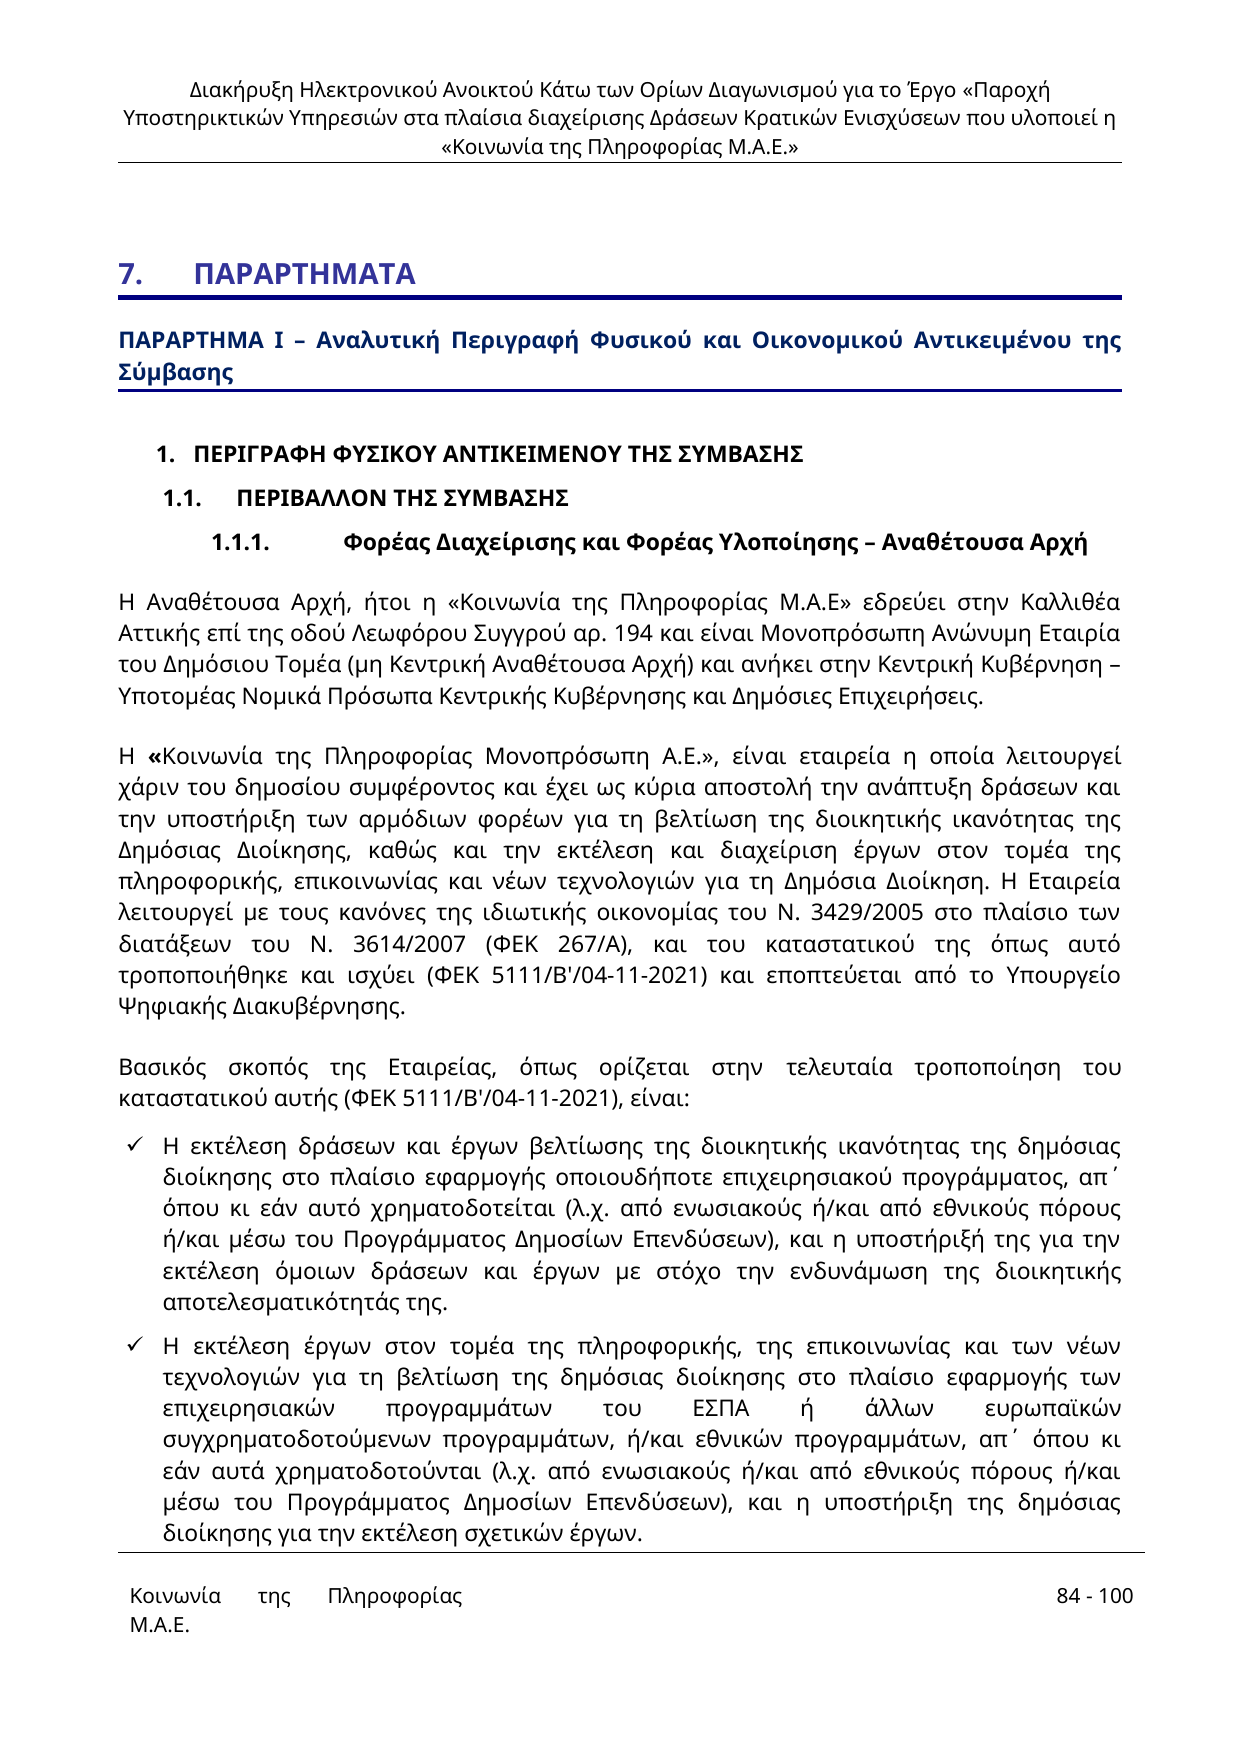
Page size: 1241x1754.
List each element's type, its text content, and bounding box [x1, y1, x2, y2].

text Η «Κοινωνία της Πληροφορίας Μονοπρόσωπη Α.Ε.», είναι εταιρεία η οποία λειτουργεί χάριν του δημοσίου συμφέροντος και έχει ως κύρια αποστολή την ανάπτυξη δράσεων και την υποστήριξη των αρμόδιων φορέων για τη βελτίωση της διοικητικής ικανότητας της Δημόσιας Διοίκησης, καθώς και την εκτέλεση και διαχείριση έργων στον τομέα της πληροφορικής, επικοινωνίας και νέων τεχνολογιών για τη Δημόσια Διοίκηση. Η Εταιρεία λειτουργεί με τους κανόνες της ιδιωτικής οικονομίας του N. 3429/2005 στο πλαίσιο των διατάξεων του N. 3614/2007 (ΦΕΚ 267/Α), και του καταστατικού της όπως αυτό τροποποιήθηκε και ισχύει (ΦΕΚ 5111/Β'/04-11-2021) και εποπτεύεται από το Υπουργείο Ψηφιακής Διακυβέρνησης. [118, 740, 1122, 1021]
list Η εκτέλεση δράσεων και έργων βελτίωσης της διοικητικής ικανότητας της δημόσιας διοίκησης στο πλαίσιο εφαρμογής οποιουδήποτε επιχειρησιακού προγράμματος, απ΄ όπου κι εάν αυτό χρηματοδοτείται (λ.χ. από ενωσιακούς ή/και από εθνικούς πόρους ή/και μέσω του Προγράμματος Δημοσίων Επενδύσεων), και η υποστήριξή της για την εκτέλεση όμοιων δράσεων και έργων με στόχο την ενδυνάμωση της διοικητικής αποτελεσματικότητάς της. [125, 1130, 1122, 1317]
subtitle ΠΑΡΑΡΤΗΜΑΤΑ [118, 253, 1122, 295]
list Η εκτέλεση έργων στον τομέα της πληροφορικής, της επικοινωνίας και των νέων τεχνολογιών για τη βελτίωση της δημόσιας διοίκησης στο πλαίσιο εφαρμογής των επιχειρησιακών προγραμμάτων του ΕΣΠΑ ή άλλων ευρωπαϊκών συγχρηματοδοτούμενων προγραμμάτων, ή/και εθνικών προγραμμάτων, απ΄ όπου κι εάν αυτά χρηματοδοτούνται (λ.χ. από ενωσιακούς ή/και από εθνικούς πόρους ή/και μέσω του Προγράμματος Δημοσίων Επενδύσεων), και η υποστήριξη της δημόσιας διοίκησης για την εκτέλεση σχετικών έργων. [125, 1330, 1122, 1548]
subtitle ΠΕΡΙΓΡΑΦΗ ΦΥΣΙΚΟΥ ΑΝΤΙΚΕΙΜΕΝΟΥ ΤΗΣ ΣΥΜΒΑΣΗΣ [156, 438, 1122, 469]
subtitle Φορέας Διαχείρισης και Φορέας Υλοποίησης – Αναθέτουσα Αρχή [211, 526, 1122, 557]
text Η Αναθέτουσα Αρχή, ήτοι η «Κοινωνία της Πληροφορίας Μ.Α.Ε» εδρεύει στην Καλλιθέα Αττικής επί της οδού Λεωφόρου Συγγρού αρ. 194 και είναι Μονοπρόσωπη Ανώνυμη Εταιρία του Δημόσιου Τομέα (μη Κεντρική Αναθέτουσα Αρχή) και ανήκει στην Κεντρική Κυβέρνηση – Υποτομέας Νομικά Πρόσωπα Κεντρικής Κυβέρνησης και Δημόσιες Επιχειρήσεις. [118, 586, 1122, 711]
subtitle ΠΑΡΑΡΤΗΜΑ Ι – Αναλυτική Περιγραφή Φυσικού και Οικονομικού Αντικειμένου της Σύμβασης [118, 324, 1122, 389]
subtitle ΠΕΡΙΒΑΛΛΟΝ ΤΗΣ ΣΥΜΒΑΣΗΣ [162, 482, 1122, 513]
text Βασικός σκοπός της Εταιρείας, όπως ορίζεται στην τελευταία τροποποίηση του καταστατικού αυτής (ΦΕΚ 5111/Β'/04-11-2021), είναι: [118, 1051, 1122, 1113]
